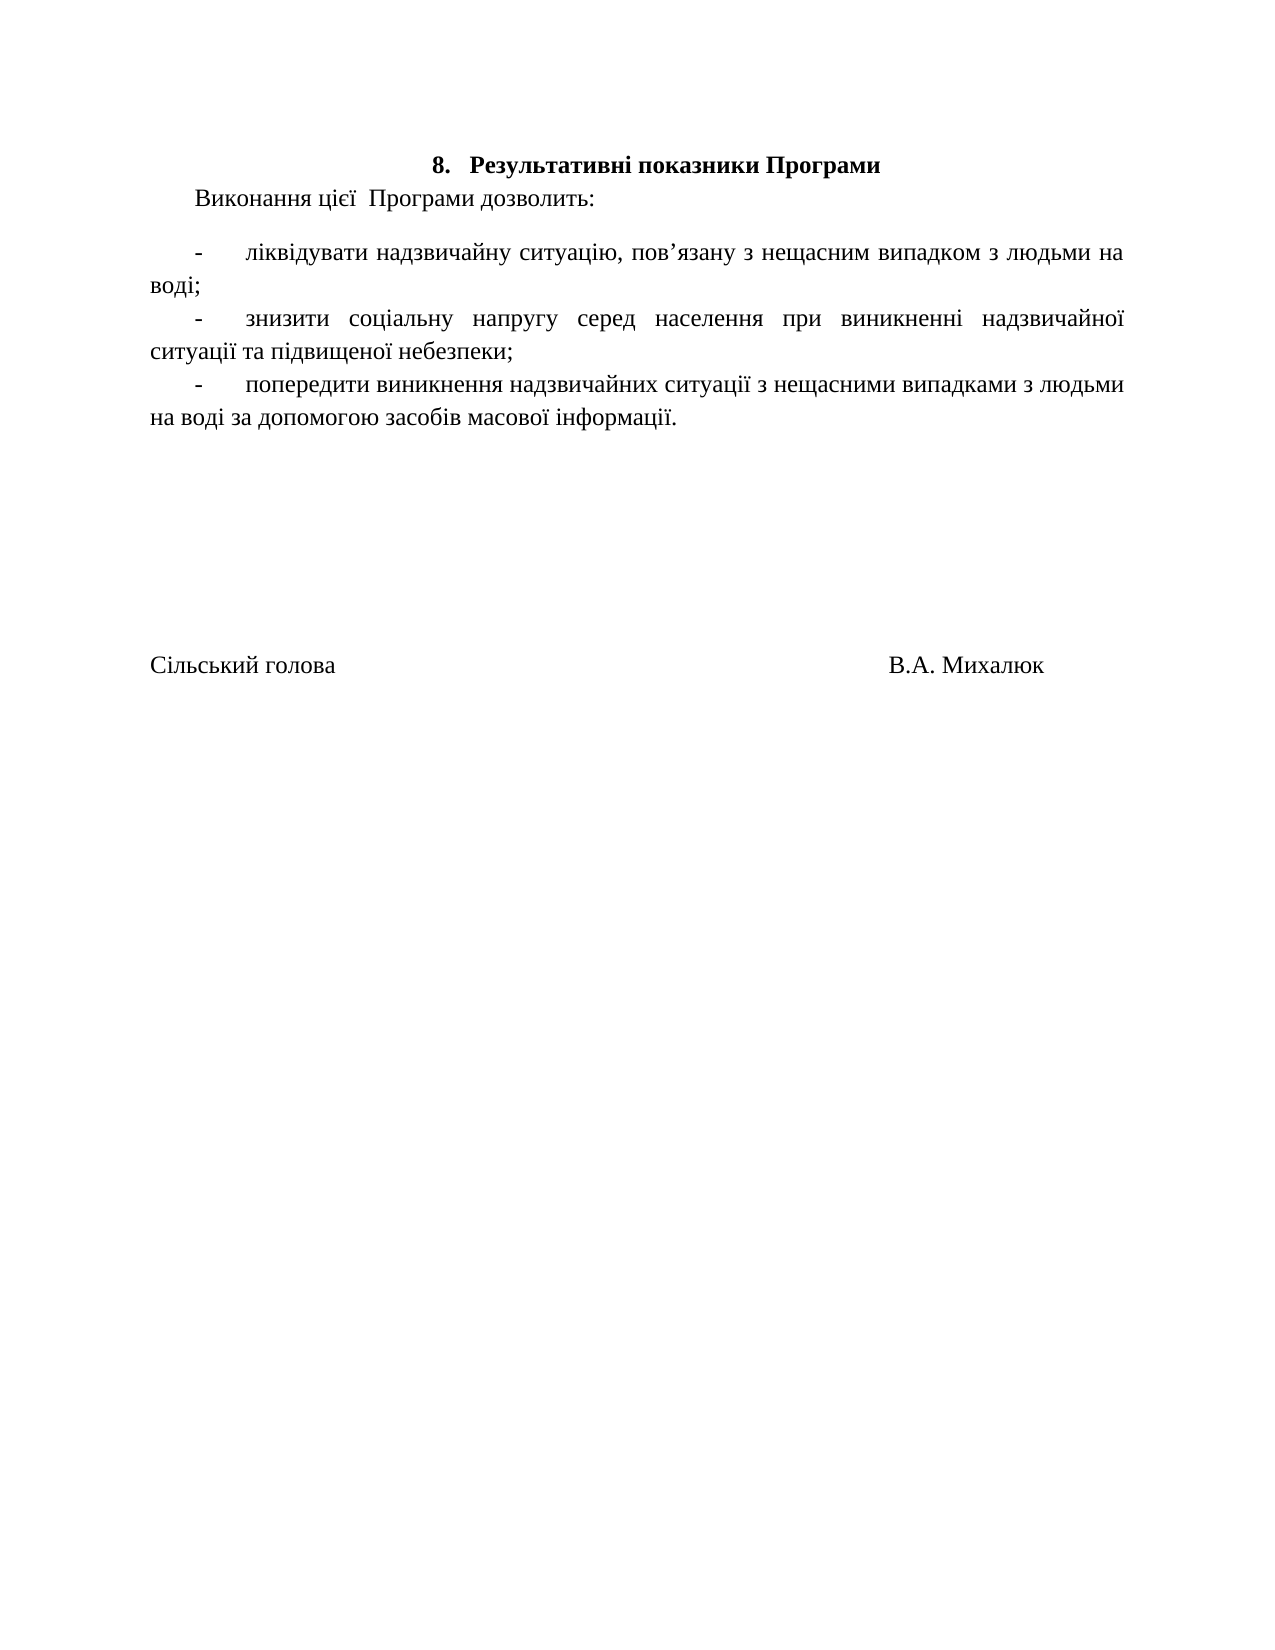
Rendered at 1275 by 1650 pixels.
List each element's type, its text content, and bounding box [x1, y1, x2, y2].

list знизити соціальну напругу серед населення при виникненні надзвичайної ситуації та підвищеної небезпеки; [150, 303, 1125, 365]
list попередити виникнення надзвичайних ситуації з нещасними випадками з людьми на воді за допомогою засобів масової інформації. [150, 369, 1125, 431]
text Сільський голова В.А. Михалюк [150, 650, 1125, 679]
list ліквідувати надзвичайну ситуацію, пов’язану з нещасним випадком з людьми на воді; [150, 237, 1125, 299]
list Результативні показники Програми [187, 150, 1125, 179]
text Виконання цієї Програми дозволить: [150, 183, 1125, 212]
